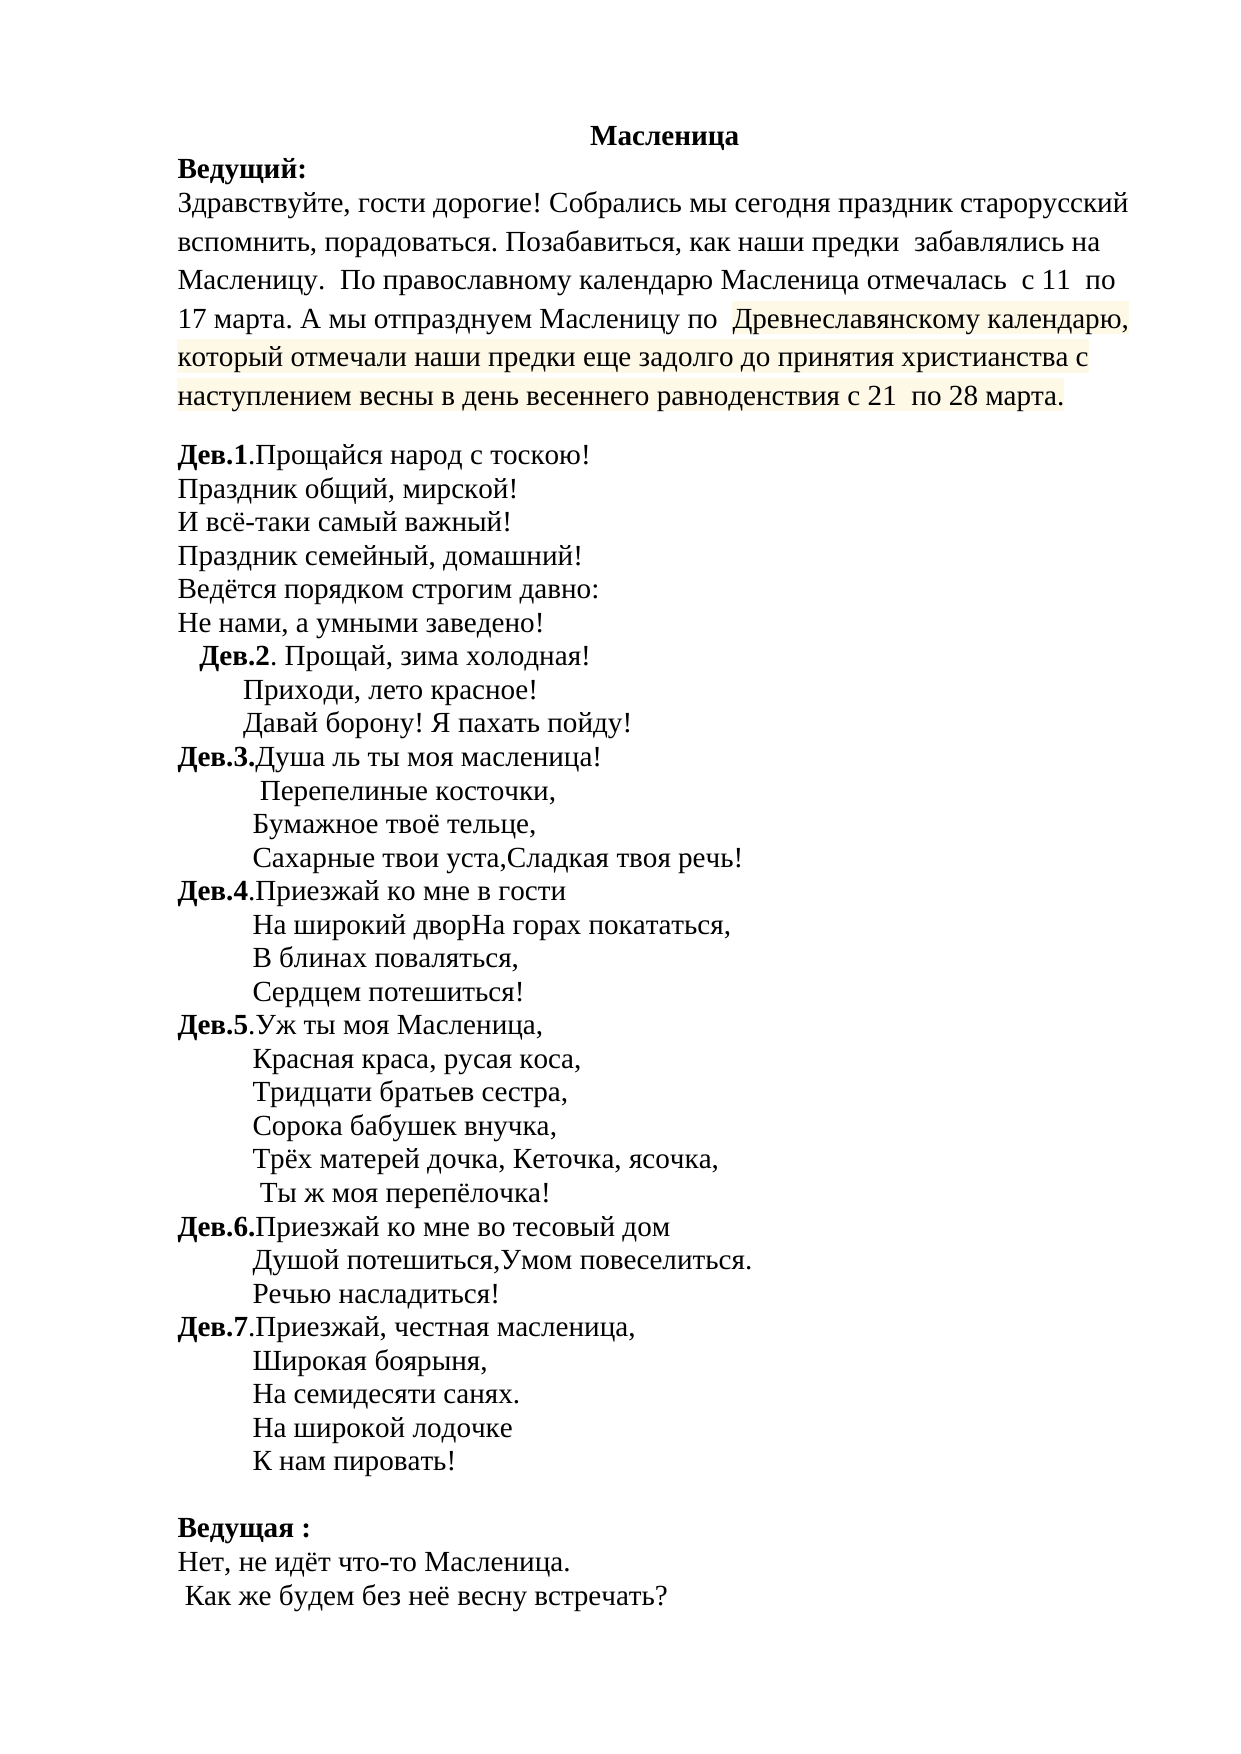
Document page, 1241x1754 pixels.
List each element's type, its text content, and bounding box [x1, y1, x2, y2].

text Не нами, а умными заведено! [177, 605, 1152, 638]
list Трёх матерей дочка, Кеточка, ясочка, [252, 1142, 1152, 1175]
list В блинах поваляться, [252, 940, 1152, 974]
list На семидесяти санях. [252, 1376, 1152, 1410]
list Сердцем потешиться! [252, 974, 1152, 1007]
list Широкая боярыня, [252, 1343, 1152, 1376]
list Речью насладиться! [252, 1276, 1152, 1309]
list Ты ж моя перепёлочка! [252, 1175, 1152, 1209]
list На широкой лодочке [252, 1410, 1152, 1443]
text Нет, не идёт что-то Масленица. [177, 1544, 1152, 1578]
list Душой потешиться,Умом повеселиться. [252, 1242, 1152, 1276]
text Дев.1.Прощайся народ с тоскою! [177, 437, 1152, 471]
text Ведущая : [177, 1511, 1152, 1544]
text Приходи, лето красное! [177, 672, 1152, 706]
list Красная краса, русая коса, [252, 1041, 1152, 1074]
list Сахарные твои уста,Сладкая твоя речь! [252, 840, 1152, 873]
text И всё-таки самый важный! [177, 504, 1152, 538]
text Праздник семейный, домашний! [177, 538, 1152, 571]
text Масленица [177, 118, 1152, 152]
text Дев.5.Уж ты моя Масленица, [177, 1007, 1152, 1041]
list Перепелиные косточки, [252, 773, 1152, 806]
text Ведётся порядком строгим давно: [177, 571, 1152, 605]
text Давай борону! Я пахать пойду! [177, 706, 1152, 739]
text Дев.2. Прощай, зима холодная! [177, 638, 1152, 672]
list На широкий дворНа горах покататься, [252, 907, 1152, 940]
text Дев.4.Приезжай ко мне в гости [177, 873, 1152, 907]
list Бумажное твоё тельце, [252, 806, 1152, 840]
text Дев.3.Душа ль ты моя масленица! [177, 739, 1152, 773]
text Как же будем без неё весну встречать? [177, 1578, 1152, 1611]
text Здравствуйте, гости дорогие! Собрались мы сегодня праздник старорусский вспомнить, порадоваться. Позабавиться, как наши предки забавлялись на Масленицу. По православному календарю Масленица отмечалась с 11 по 17 марта. А мы отпразднуем Масленицу по Древнеславянскому календарю, который отмечали наши предки еще задолго до принятия христианства с наступлением весны в день весеннего равноденствия с 21 по 28 марта. [177, 185, 1152, 411]
list К нам пировать! [252, 1443, 1152, 1477]
list Сорока бабушек внучка, [252, 1108, 1152, 1142]
text Праздник общий, мирской! [177, 471, 1152, 504]
text Дев.6.Приезжай ко мне во тесовый дом [177, 1209, 1152, 1242]
list Тридцати братьев сестра, [252, 1074, 1152, 1108]
text Дев.7.Приезжай, честная масленица, [177, 1309, 1152, 1343]
text Ведущий: [177, 152, 1152, 185]
